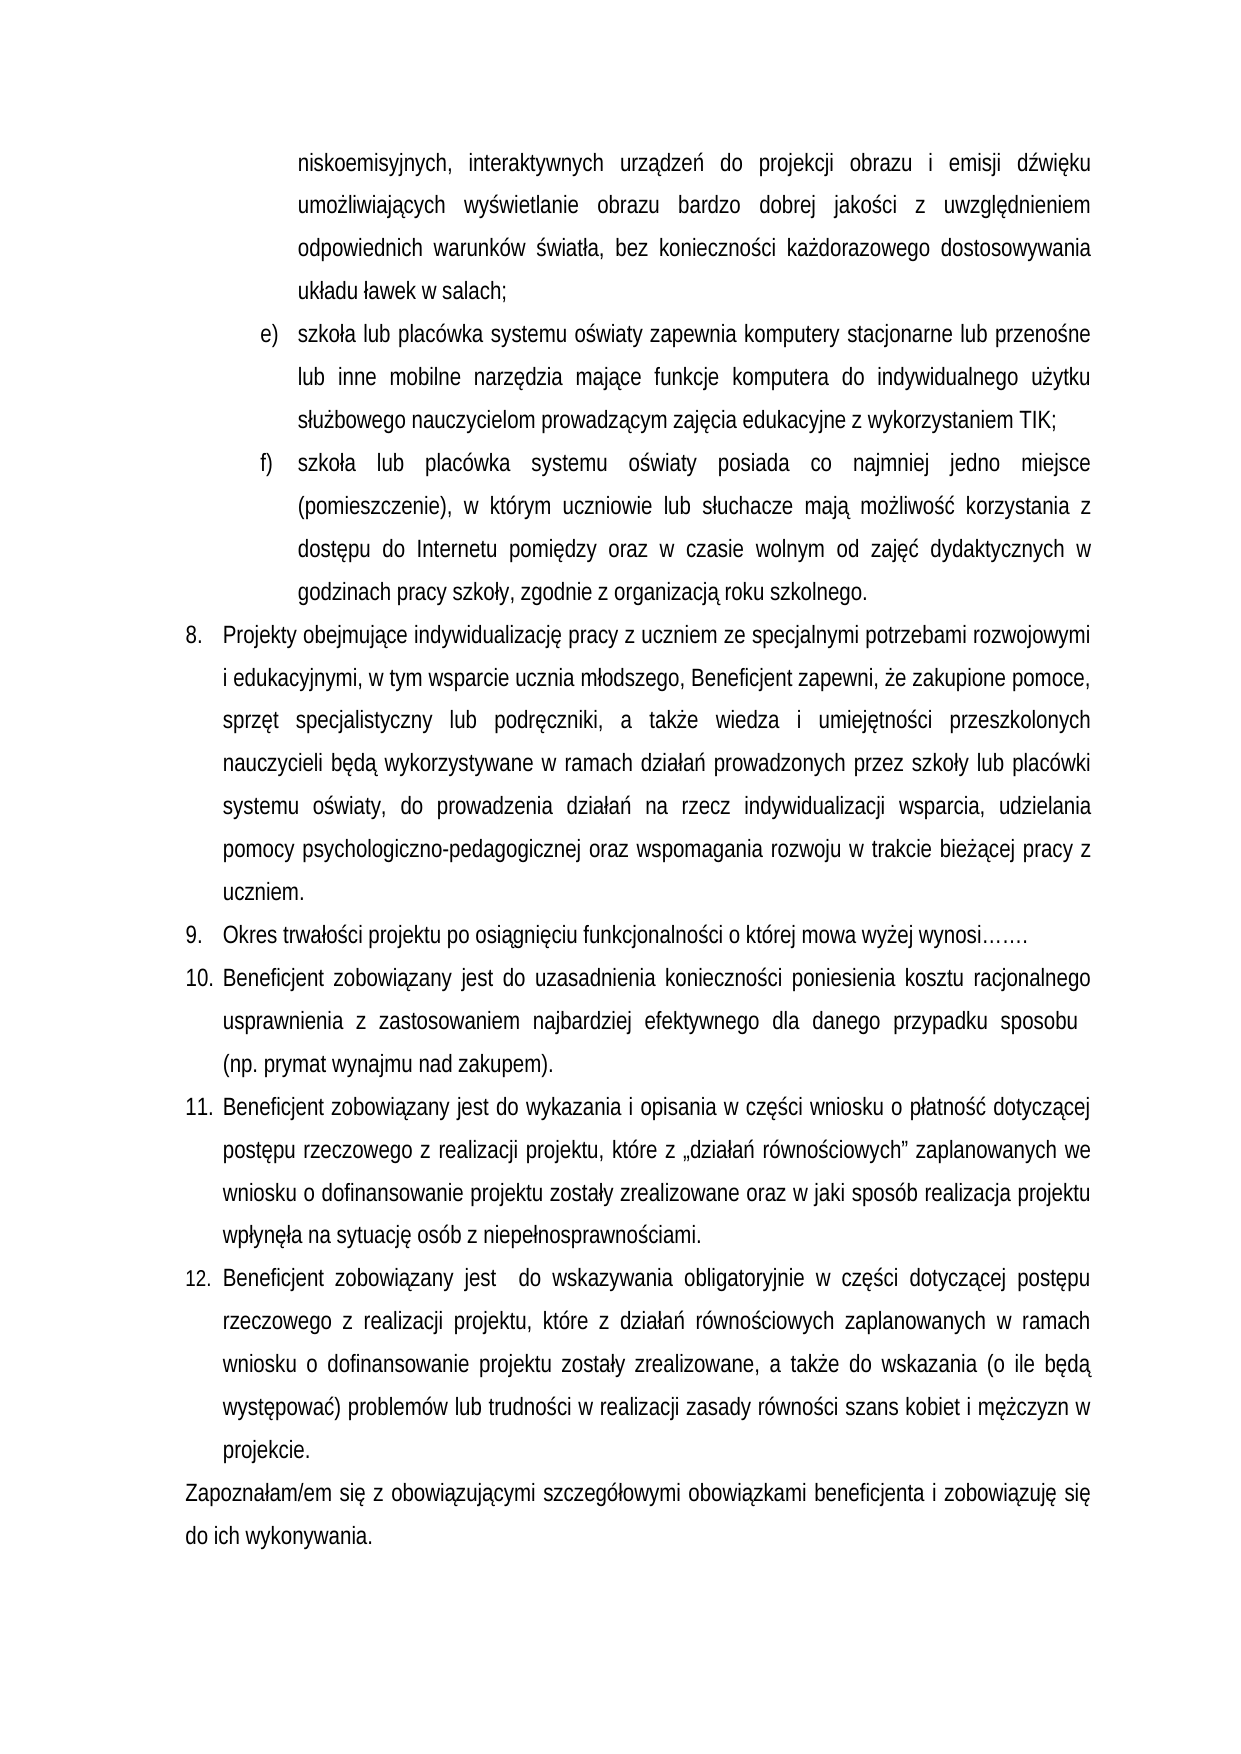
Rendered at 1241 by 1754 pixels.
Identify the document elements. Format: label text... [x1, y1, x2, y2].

list Okres trwałości projektu po osiągnięciu funkcjonalności o której mowa wyżej wynosi……. [185, 920, 1093, 949]
list szkoła lub placówka systemu oświaty posiada co najmniej jedno miejsce (pomieszczenie), w którym uczniowie lub słuchacze mają możliwość korzystania z dostępu do Internetu pomiędzy oraz w czasie wolnym od zajęć dydaktycznych w godzinach pracy szkoły, zgodnie z organizacją roku szkolnego. [260, 448, 1093, 605]
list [260, 148, 1093, 305]
list Projekty obejmujące indywidualizację pracy z uczniem ze specjalnymi potrzebami rozwojowymi i edukacyjnymi, w tym wsparcie ucznia młodszego, Beneficjent zapewni, że zakupione pomoce, sprzęt specjalistyczny lub podręczniki, a także wiedza i umiejętności przeszkolonych nauczycieli będą wykorzystywane w ramach działań prowadzonych przez szkoły lub placówki systemu oświaty, do prowadzenia działań na rzecz indywidualizacji wsparcia, udzielania pomocy psychologiczno-pedagogicznej oraz wspomagania rozwoju w trakcie bieżącej pracy z uczniem. [185, 620, 1093, 906]
list Beneficjent zobowiązany jest do wykazania i opisania w części wniosku o płatność dotyczącej postępu rzeczowego z realizacji projektu, które z „działań równościowych” zaplanowanych we wniosku o dofinansowanie projektu zostały zrealizowane oraz w jaki sposób realizacja projektu wpłynęła na sytuację osób z niepełnosprawnościami. [185, 1092, 1093, 1249]
list szkoła lub placówka systemu oświaty zapewnia komputery stacjonarne lub przenośne lub inne mobilne narzędzia mające funkcje komputera do indywidualnego użytku służbowego nauczycielom prowadzącym zajęcia edukacyjne z wykorzystaniem TIK; [260, 319, 1093, 434]
list Beneficjent zobowiązany jest do uzasadnienia konieczności poniesienia kosztu racjonalnego usprawnienia z zastosowaniem najbardziej efektywnego dla danego przypadku sposobu (np. prymat wynajmu nad zakupem). [185, 963, 1093, 1077]
list Beneficjent zobowiązany jest do wskazywania obligatoryjnie w części dotyczącej postępu rzeczowego z realizacji projektu, które z działań równościowych zaplanowanych w ramach wniosku o dofinansowanie projektu zostały zrealizowane, a także do wskazania (o ile będą występować) problemów lub trudności w realizacji zasady równości szans kobiet i mężczyzn w projekcie. [185, 1263, 1093, 1464]
text Zapoznałam/em się z obowiązującymi szczegółowymi obowiązkami beneficjenta i zobowiązuję się do ich wykonywania. [185, 1478, 1093, 1549]
